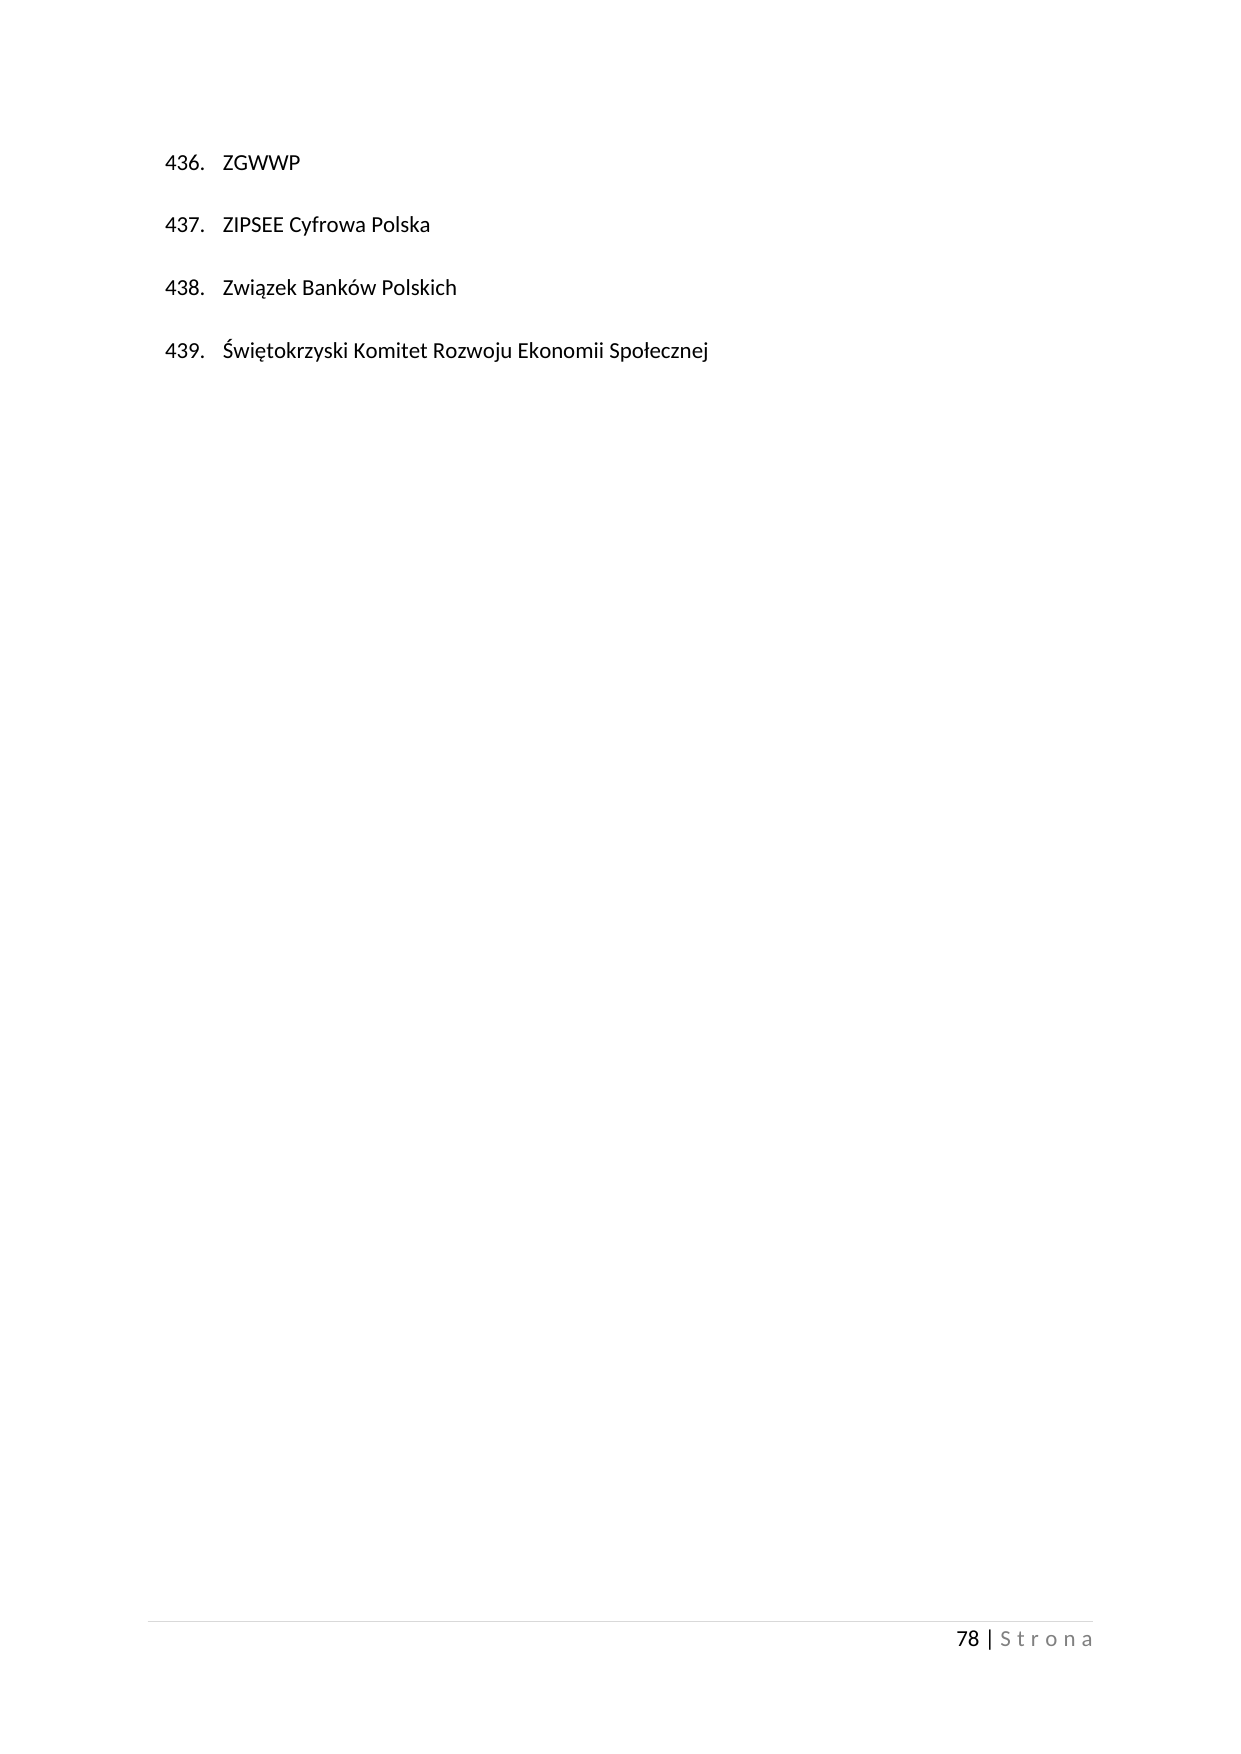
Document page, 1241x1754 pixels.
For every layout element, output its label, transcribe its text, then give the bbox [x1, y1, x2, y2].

list ZIPSEE Cyfrowa Polska [185, 210, 1093, 238]
list Świętokrzyski Komitet Rozwoju Ekonomii Społecznej [185, 336, 1093, 364]
list ZGWWP [185, 148, 1093, 176]
list Związek Banków Polskich [185, 273, 1093, 301]
